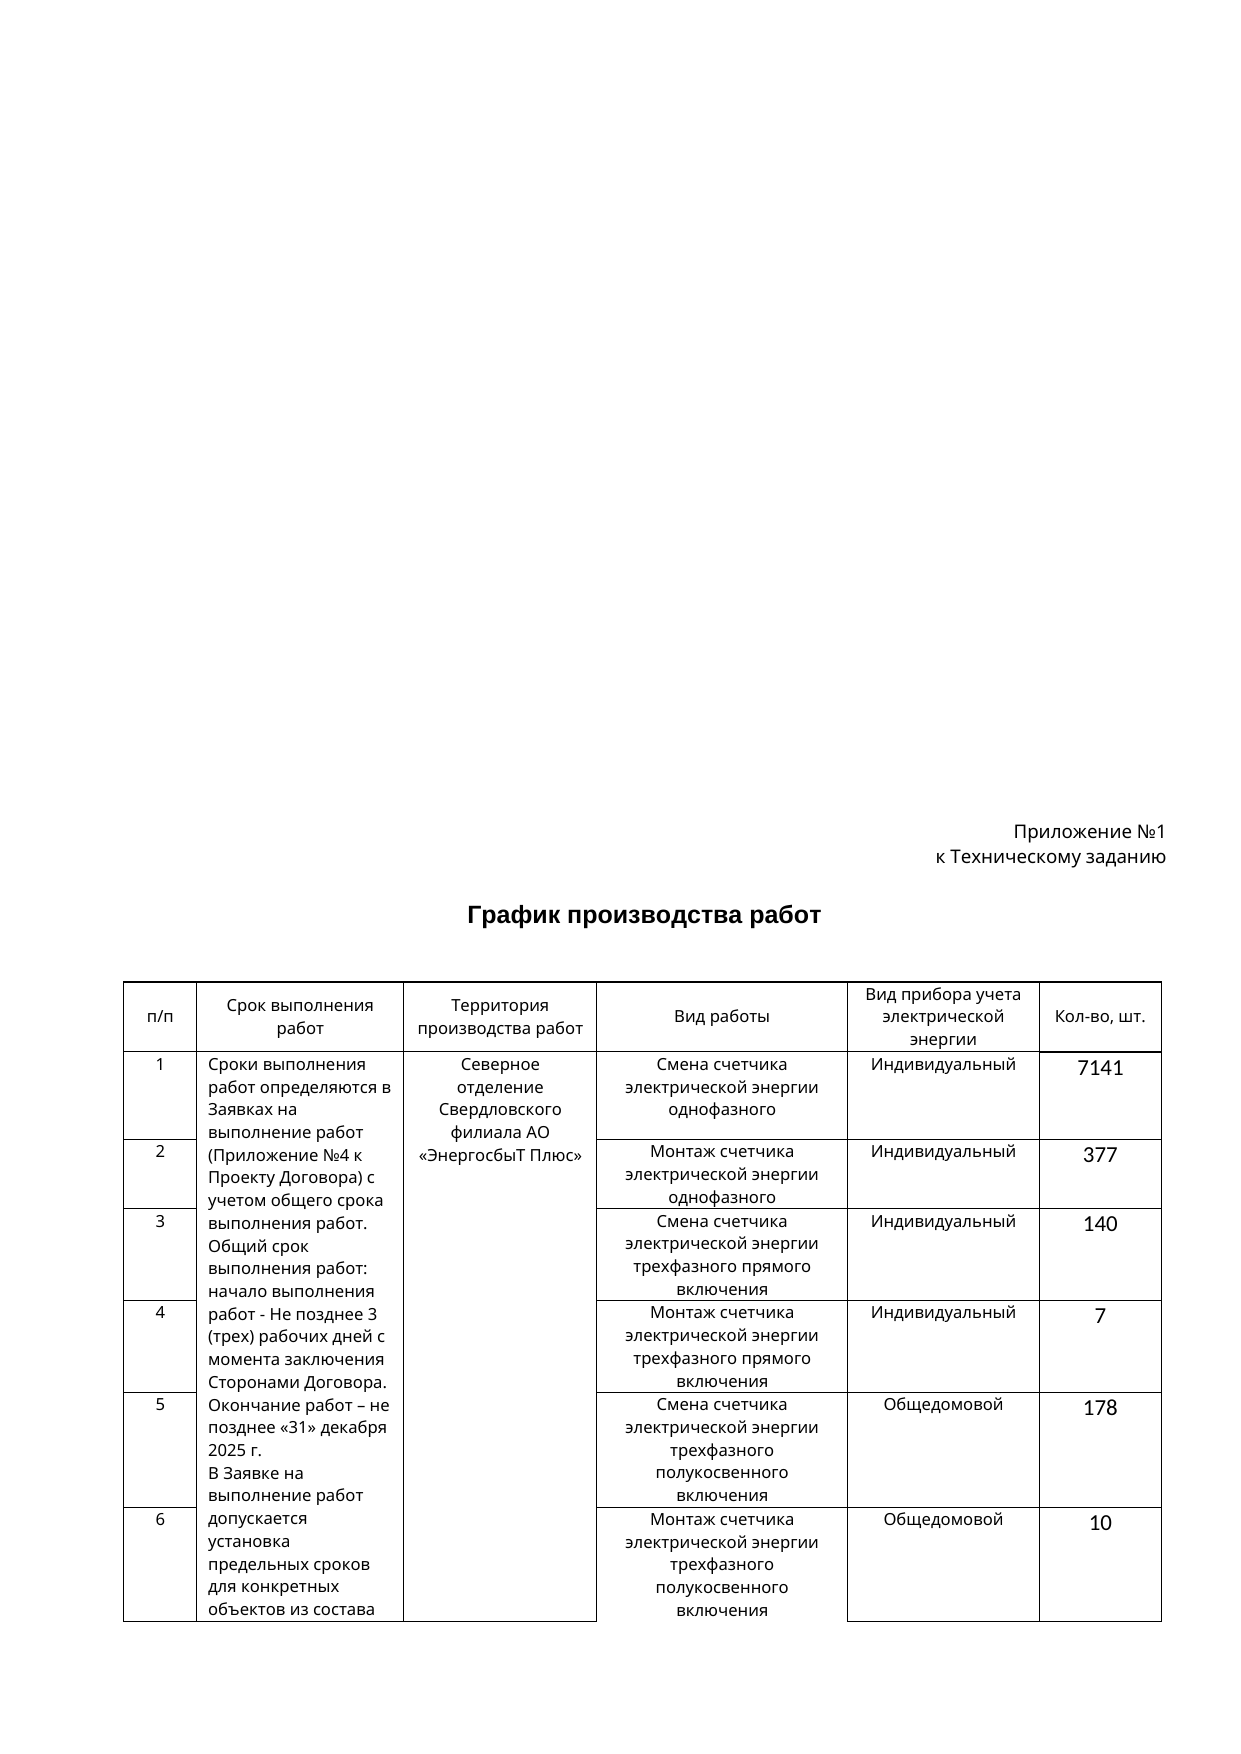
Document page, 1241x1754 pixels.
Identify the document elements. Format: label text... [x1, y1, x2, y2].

table_cell 178 [1040, 1393, 1161, 1507]
table_cell 7 [1040, 1301, 1161, 1392]
subtitle Приложение №1 [827, 818, 1167, 843]
table_cell Сроки выполнения работ определяются в Заявках на выполнение работ (Приложение №4 к Проекту Договора) с учетом общего срока выполнения работ. Общий срок выполнения работ: начало выполнения работ - Не позднее 3 (трех) рабочих дней с момента заключения Сторонами Договора. Окончание работ – не позднее «31» декабря 2025 г. В Заявке на выполнение работ допускается установка предельных сроков для конкретных объектов из состава данной Заявки. [197, 1052, 403, 1621]
table_cell Общедомовой [848, 1508, 1039, 1621]
table_cell Индивидуальный [848, 1140, 1039, 1208]
table_cell Смена счетчика электрической энергии трехфазного прямого включения [597, 1209, 847, 1300]
table_cell 6 [124, 1508, 196, 1621]
text к Техническому заданию [827, 843, 1167, 869]
table_cell 10 [1040, 1508, 1161, 1621]
table_cell 140 [1040, 1209, 1161, 1300]
table_cell Индивидуальный [848, 1209, 1039, 1300]
table_cell Монтаж счетчика электрической энергии трехфазного прямого включения [597, 1301, 847, 1392]
table_cell Индивидуальный [848, 1052, 1039, 1139]
table_cell Монтаж счетчика электрической энергии однофазного [597, 1140, 847, 1208]
table_cell 3 [124, 1209, 196, 1300]
table_header п/п [124, 983, 196, 1051]
table_cell 5 [124, 1393, 196, 1507]
table_cell Смена счетчика электрической энергии трехфазного полукосвенного включения [597, 1393, 847, 1507]
table_header Срок выполнения работ [197, 983, 403, 1051]
table_cell Общедомовой [848, 1393, 1039, 1507]
table_cell 4 [124, 1301, 196, 1392]
table_cell Индивидуальный [848, 1301, 1039, 1392]
table_header Кол-во, шт. [1040, 983, 1161, 1051]
table_cell 1 [124, 1052, 196, 1139]
table_cell Смена счетчика электрической энергии однофазного [597, 1052, 847, 1139]
table_header Вид работы [597, 983, 847, 1051]
table_header Территория производства работ [404, 983, 596, 1051]
table_cell 2 [124, 1140, 196, 1208]
table_cell Монтаж счетчика электрической энергии трехфазного полукосвенного включения [597, 1508, 847, 1621]
table_cell 377 [1040, 1140, 1161, 1208]
text График производства работ [522, 905, 1167, 928]
table_cell Северное отделение Свердловского филиала АО «ЭнергосбыТ Плюс» [404, 1052, 596, 1621]
text График производства работ [122, 905, 519, 928]
table_header Вид прибора учета электрической энергии [848, 983, 1039, 1051]
table_cell 7141 [1040, 1053, 1161, 1139]
